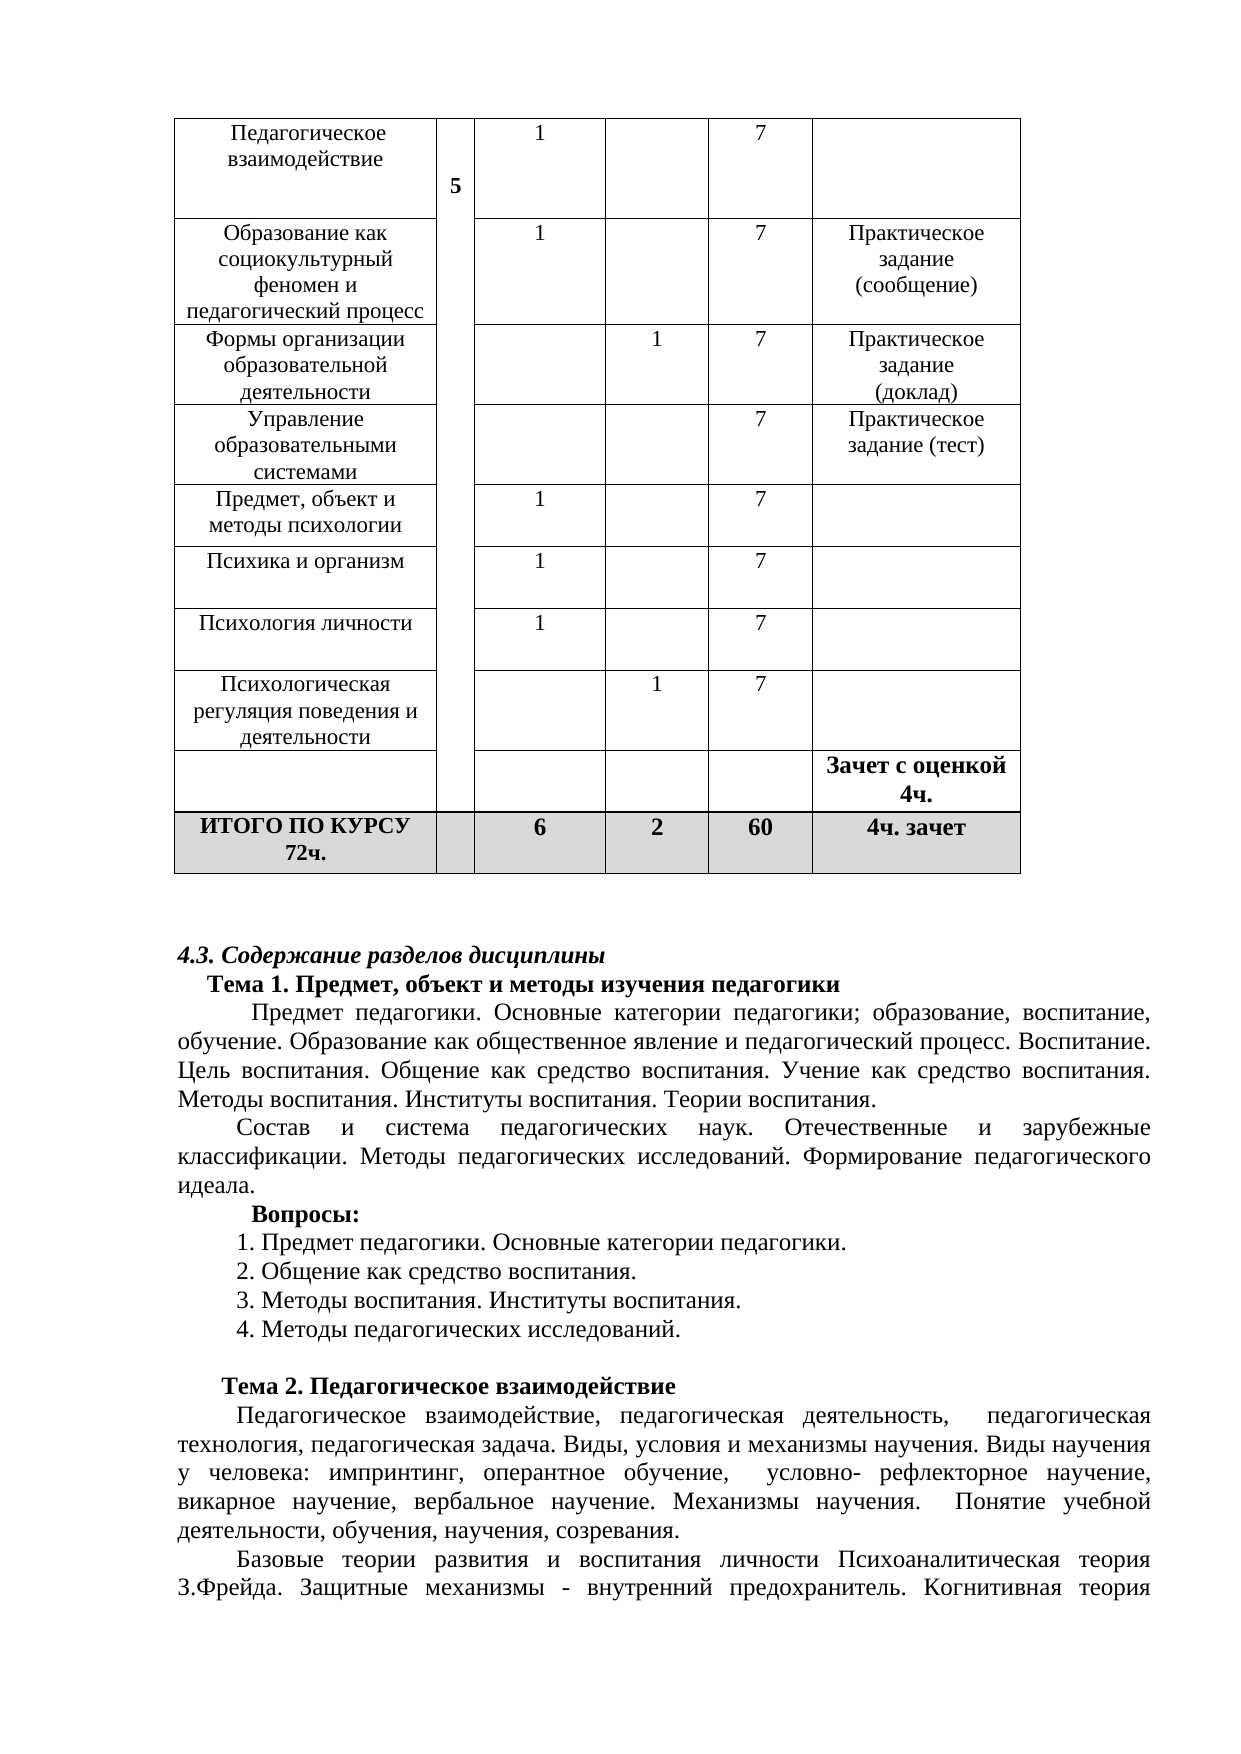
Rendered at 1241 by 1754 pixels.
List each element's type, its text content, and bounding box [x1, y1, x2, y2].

table_cell 7 [709, 325, 812, 404]
table_cell 1 [475, 219, 605, 324]
table_cell [475, 751, 605, 811]
text Тема 1. Предмет, объект и методы изучения педагогики [207, 969, 1152, 997]
table_cell 1 [475, 119, 605, 217]
table_cell Образование как социокультурный феномен и педагогический процесс [175, 219, 436, 324]
text 2. Общение как средство воспитания. [177, 1256, 1152, 1285]
table_cell 7 [709, 119, 812, 217]
text Тема 2. Педагогическое взаимодействие [177, 1371, 1152, 1400]
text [177, 1544, 1152, 1601]
table_cell Управление образовательными системами [175, 405, 436, 484]
table_cell Педагогическое взаимодействие [175, 119, 436, 217]
table_cell [437, 813, 474, 873]
table_cell 1 [475, 547, 605, 608]
table_cell Предмет, объект и методы психологии [175, 485, 436, 546]
table_cell [606, 219, 708, 324]
table_cell [606, 485, 708, 546]
text Педагогическое взаимодействие, педагогическая деятельность, педагогическая технология, педагогическая задача. Виды, условия и механизмы научения. Виды научения у человека: импринтинг, оперантное обучение, условно- рефлекторное научение, викарное научение, вербальное научение. Механизмы научения. Понятие учебной деятельности, обучения, научения, созревания. [177, 1400, 1152, 1544]
table_cell [606, 405, 708, 484]
text 1. Предмет педагогики. Основные категории педагогики. [177, 1227, 1152, 1256]
text 4. Методы педагогических исследований. [177, 1314, 1152, 1342]
table_cell Практическое задание (тест) [813, 405, 1020, 484]
table_cell Психологическая регуляция поведения и деятельности [175, 671, 436, 749]
table_cell Зачет с оценкой 4ч. [813, 751, 1020, 811]
table_cell 7 [709, 609, 812, 669]
table_cell [175, 751, 436, 811]
table_cell Психология личности [175, 609, 436, 669]
table_cell [813, 547, 1020, 608]
table_cell 7 [709, 219, 812, 324]
table_cell 7 [709, 405, 812, 484]
table_cell 1 [606, 325, 708, 404]
table_cell [606, 609, 708, 669]
table_cell Формы организации образовательной деятельности [175, 325, 436, 404]
table_cell [606, 547, 708, 608]
table_cell Практическое задание (сообщение) [813, 219, 1020, 324]
table_cell [475, 325, 605, 404]
text Состав и система педагогических наук. Отечественные и зарубежные классификации. Методы педагогических исследований. Формирование педагогического идеала. [177, 1112, 1152, 1199]
text Предмет педагогики. Основные категории педагогики; образование, воспитание, обучение. Образование как общественное явление и педагогический процесс. Воспитание. Цель воспитания. Общение как средство воспитания. Учение как средство воспитания. Методы воспитания. Институты воспитания. Теории воспитания. [177, 997, 1152, 1112]
table_cell [606, 751, 708, 811]
table_cell [709, 751, 812, 811]
table_cell Практическое задание (доклад) [813, 325, 1020, 404]
table_cell ИТОГО ПО КУРСУ 72ч. [175, 813, 436, 873]
table_cell 5 [437, 119, 474, 811]
table_cell [813, 119, 1020, 217]
text Вопросы: [177, 1199, 1152, 1227]
table_cell [813, 609, 1020, 669]
table_cell 1 [606, 671, 708, 749]
text 4.3. Содержание разделов дисциплины [177, 940, 1152, 969]
table_cell [813, 671, 1020, 749]
table_cell [475, 405, 605, 484]
table_cell [606, 119, 708, 217]
table_cell [813, 485, 1020, 546]
text 3. Методы воспитания. Институты воспитания. [177, 1285, 1152, 1314]
table_cell 1 [475, 609, 605, 669]
table_cell 4ч. зачет [813, 813, 1020, 873]
table_cell 2 [606, 813, 708, 873]
table_cell [475, 671, 605, 749]
table_cell Психика и организм [175, 547, 436, 608]
table_cell 7 [709, 671, 812, 749]
table_cell 7 [709, 547, 812, 608]
table_cell 7 [709, 485, 812, 546]
table_cell 1 [475, 485, 605, 546]
table_cell 6 [475, 813, 605, 873]
table_cell 60 [709, 813, 812, 873]
